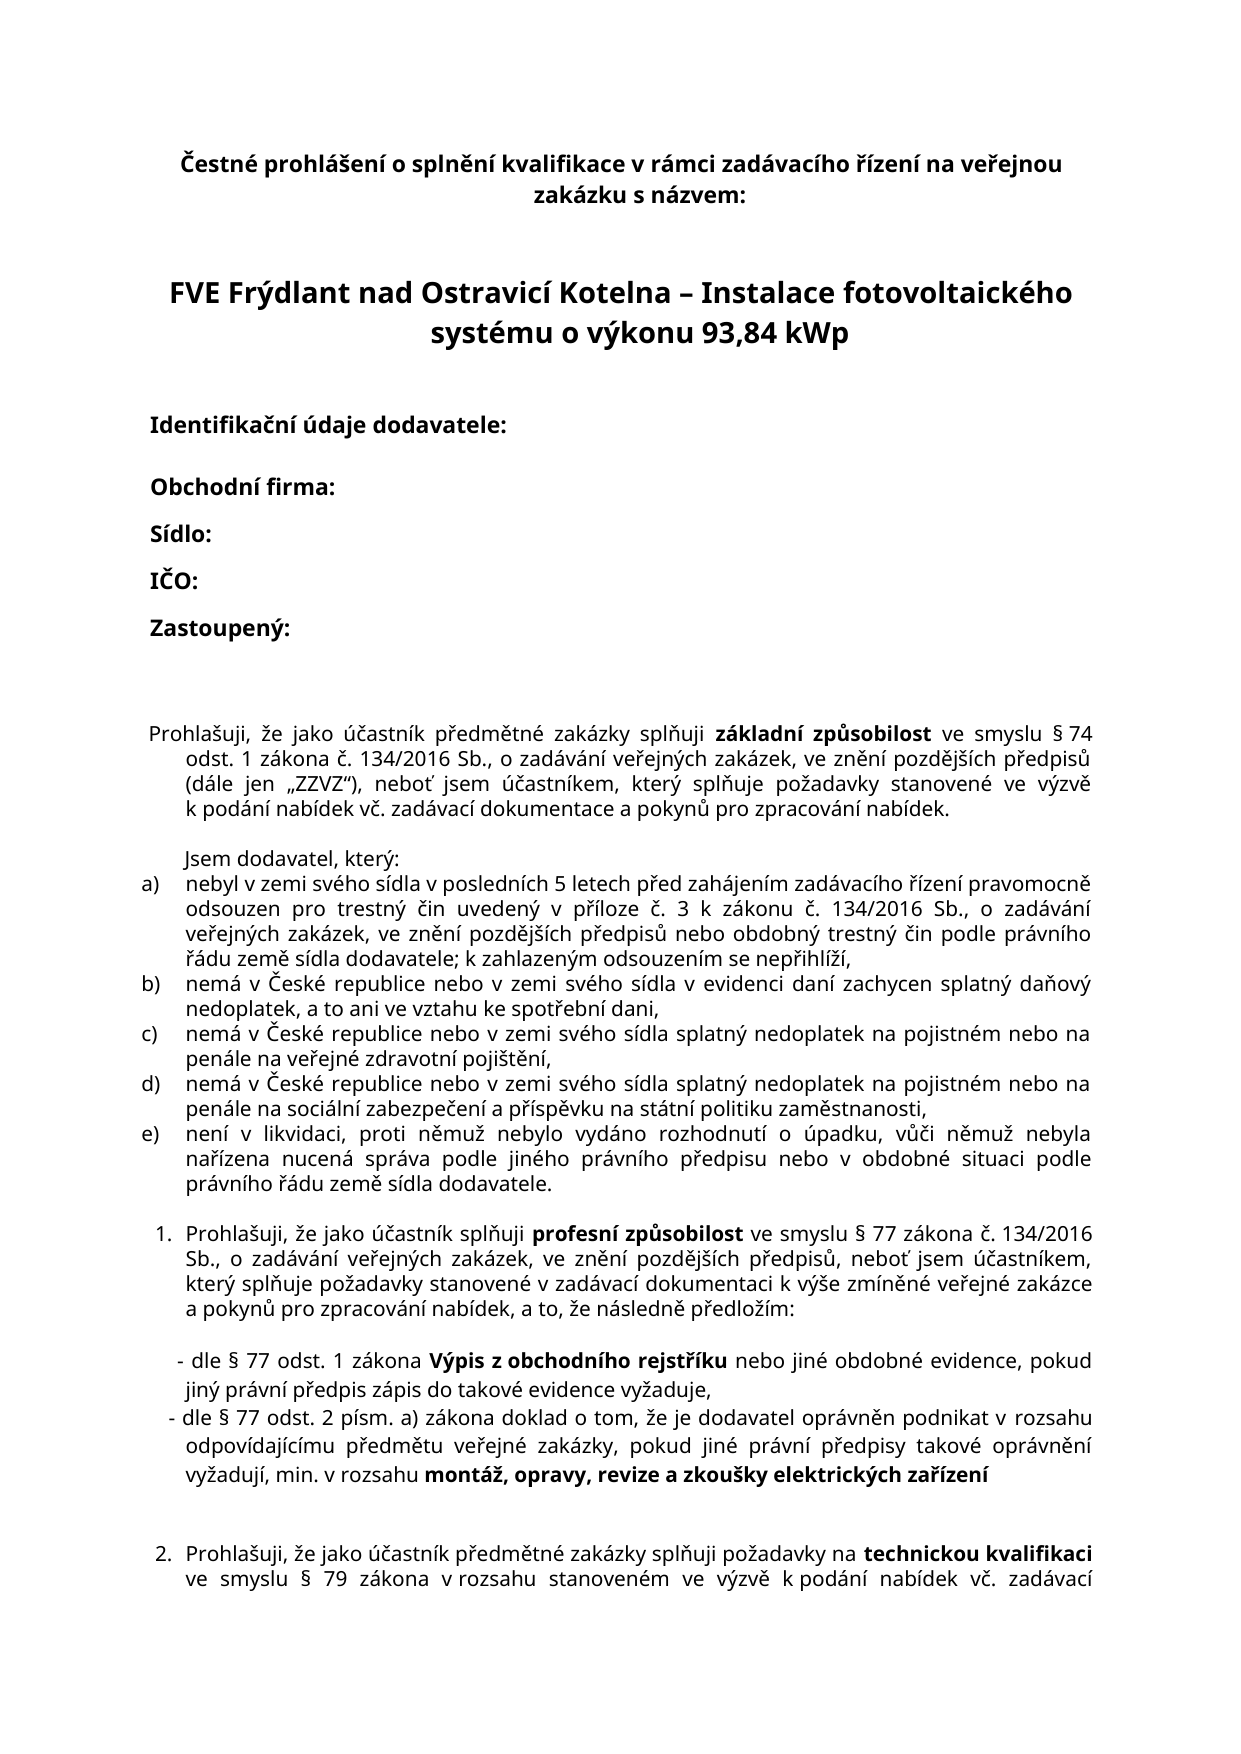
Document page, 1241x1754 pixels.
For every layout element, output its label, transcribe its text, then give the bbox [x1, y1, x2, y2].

text b) nemá v České republice nebo v zemi svého sídla v evidenci daní zachycen splatný daňový nedoplatek, a to ani ve vztahu ke spotřební dani, [141, 971, 1093, 1021]
text Prohlašuji, že jako účastník předmětné zakázky splňuji základní způsobilost ve smyslu § 74 odst. 1 zákona č. 134/2016 Sb., o zadávání veřejných zakázek, ve znění pozdějších předpisů (dále jen „ZZVZ“), neboť jsem účastníkem, který splňuje požadavky stanovené ve výzvě k podání nabídek vč. zadávací dokumentace a pokynů pro zpracování nabídek. [148, 721, 1093, 821]
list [155, 1542, 1093, 1592]
text Obchodní firma: [150, 471, 1093, 502]
text e) není v likvidaci, proti němuž nebylo vydáno rozhodnutí o úpadku, vůči němuž nebyla nařízena nucená správa podle jiného právního předpisu nebo v obdobné situaci podle právního řádu země sídla dodavatele. [141, 1121, 1093, 1196]
text Jsem dodavatel, který: [184, 846, 1093, 871]
text FVE Frýdlant nad Ostravicí Kotelna – Instalace fotovoltaického systému o výkonu 93,84 kWp [150, 273, 1093, 352]
text c) nemá v České republice nebo v zemi svého sídla splatný nedoplatek na pojistném nebo na penále na veřejné zdravotní pojištění, [141, 1021, 1093, 1071]
text IČO: [150, 565, 1093, 596]
text Čestné prohlášení o splnění kvalifikace v rámci zadávacího řízení na veřejnou zakázku s názvem: [150, 148, 1093, 210]
text - dle § 77 odst. 2 písm. a) zákona doklad o tom, že je dodavatel oprávněn podnikat v rozsahu odpovídajícímu předmětu veřejné zakázky, pokud jiné právní předpisy takové oprávnění vyžadují, min. v rozsahu montáž, opravy, revize a zkoušky elektrických zařízení [148, 1403, 1093, 1488]
text - dle § 77 odst. 1 zákona Výpis z obchodního rejstříku nebo jiné obdobné evidence, pokud jiný právní předpis zápis do takové evidence vyžaduje, [148, 1346, 1093, 1403]
text Sídlo: [150, 518, 1093, 549]
text a) nebyl v zemi svého sídla v posledních 5 letech před zahájením zadávacího řízení pravomocně odsouzen pro trestný čin uvedený v příloze č. 3 k zákonu č. 134/2016 Sb., o zadávání veřejných zakázek, ve znění pozdějších předpisů nebo obdobný trestný čin podle právního řádu země sídla dodavatele; k zahlazeným odsouzením se nepřihlíží, [141, 871, 1093, 971]
text Zastoupený: [150, 612, 1093, 643]
text Identifikační údaje dodavatele: [150, 409, 1093, 440]
list Prohlašuji, že jako účastník splňuji profesní způsobilost ve smyslu § 77 zákona č. 134/2016 Sb., o zadávání veřejných zakázek, ve znění pozdějších předpisů, neboť jsem účastníkem, který splňuje požadavky stanovené v zadávací dokumentaci k výše zmíněné veřejné zakázce a pokynů pro zpracování nabídek, a to, že následně předložím: [155, 1221, 1093, 1321]
text d) nemá v České republice nebo v zemi svého sídla splatný nedoplatek na pojistném nebo na penále na sociální zabezpečení a příspěvku na státní politiku zaměstnanosti, [141, 1071, 1093, 1121]
